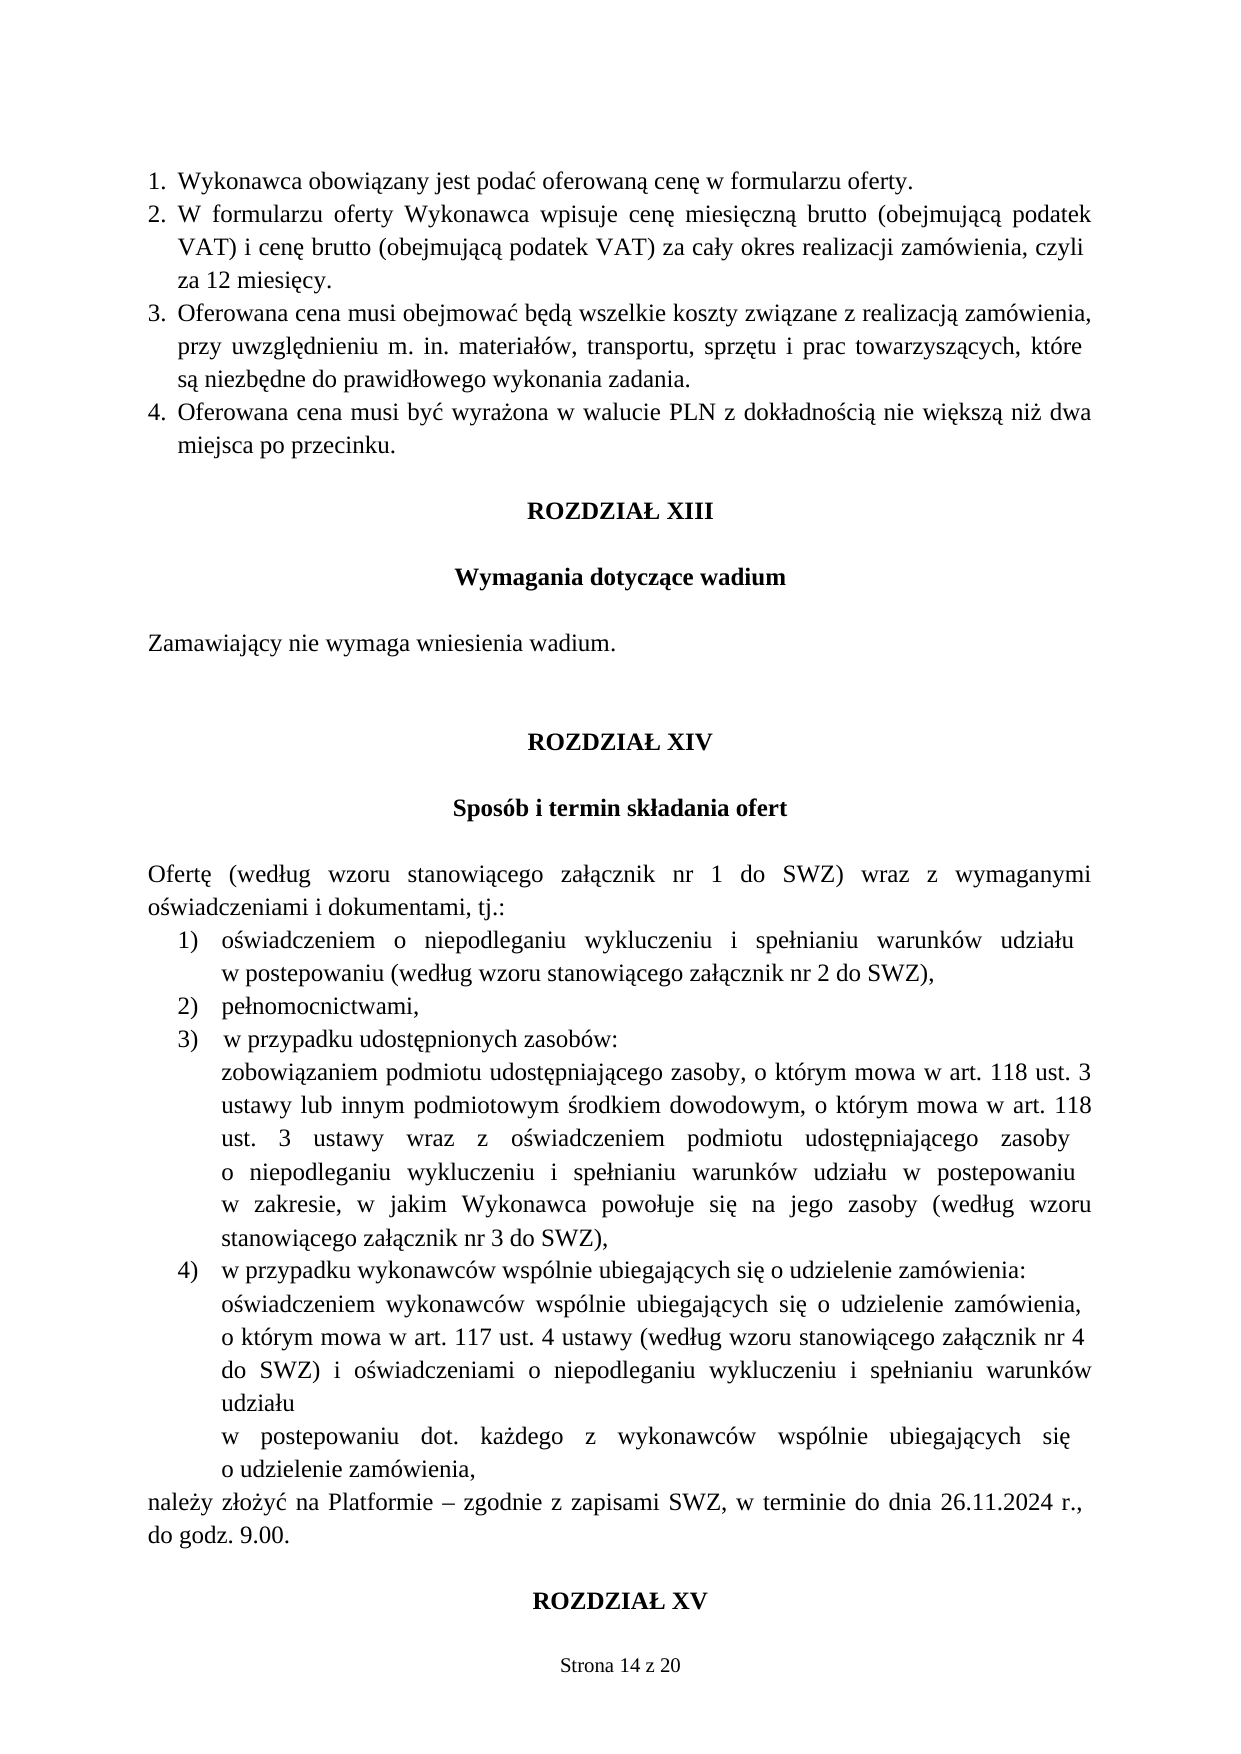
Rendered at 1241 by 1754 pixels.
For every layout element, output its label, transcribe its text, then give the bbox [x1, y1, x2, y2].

text zobowiązaniem podmiotu udostępniającego zasoby, o którym mowa w art. 118 ust. 3 ustawy lub innym podmiotowym środkiem dowodowym, o którym mowa w art. 118 ust. 3 ustawy wraz z oświadczeniem podmiotu udostępniającego zasoby o niepodleganiu wykluczeniu i spełnianiu warunków udziału w postepowaniu w zakresie, w jakim Wykonawca powołuje się na jego zasoby (według wzoru stanowiącego załącznik nr 3 do SWZ), [221, 1057, 1093, 1251]
list W formularzu oferty Wykonawca wpisuje cenę miesięczną brutto (obejmującą podatek VAT) i cenę brutto (obejmującą podatek VAT) za cały okres realizacji zamówienia, czyli za 12 miesięcy. [148, 199, 1093, 294]
text należy złożyć na Platformie – zgodnie z zapisami SWZ, w terminie do dnia 26.11.2024 r., do godz. 9.00. [148, 1487, 1093, 1548]
text ROZDZIAŁ XV [148, 1586, 1093, 1614]
text Zamawiający nie wymaga wniesienia wadium. [148, 628, 1093, 657]
text 3) w przypadku udostępnionych zasobów: [177, 1024, 1093, 1053]
list Oferowana cena musi obejmować będą wszelkie koszty związane z realizacją zamówienia, przy uwzględnieniu m. in. materiałów, transportu, sprzętu i prac towarzyszących, które są niezbędne do prawidłowego wykonania zadania. [148, 298, 1093, 393]
text Sposób i termin składania ofert [148, 793, 1093, 822]
list Oferowana cena musi być wyrażona w walucie PLN z dokładnością nie większą niż dwa miejsca po przecinku. [148, 397, 1093, 459]
text 1) oświadczeniem o niepodleganiu wykluczeniu i spełnianiu warunków udziału w postepowaniu (według wzoru stanowiącego załącznik nr 2 do SWZ), [177, 925, 1093, 987]
text Wymagania dotyczące wadium [148, 562, 1093, 591]
list Wykonawca obowiązany jest podać oferowaną cenę w formularzu oferty. [148, 166, 1093, 195]
text 2) pełnomocnictwami, [177, 991, 1093, 1020]
text 4) w przypadku wykonawców wspólnie ubiegających się o udzielenie zamówienia: [177, 1256, 1093, 1284]
text ROZDZIAŁ XIII [148, 496, 1093, 525]
text oświadczeniem wykonawców wspólnie ubiegających się o udzielenie zamówienia, o którym mowa w art. 117 ust. 4 ustawy (według wzoru stanowiącego załącznik nr 4 do SWZ) i oświadczeniami o niepodleganiu wykluczeniu i spełnianiu warunków udziału w postepowaniu dot. każdego z wykonawców wspólnie ubiegających się o udzielenie zamówienia, [221, 1289, 1093, 1482]
text Ofertę (według wzoru stanowiącego załącznik nr 1 do SWZ) wraz z wymaganymi oświadczeniami i dokumentami, tj.: [148, 859, 1093, 921]
text ROZDZIAŁ XIV [148, 727, 1093, 756]
